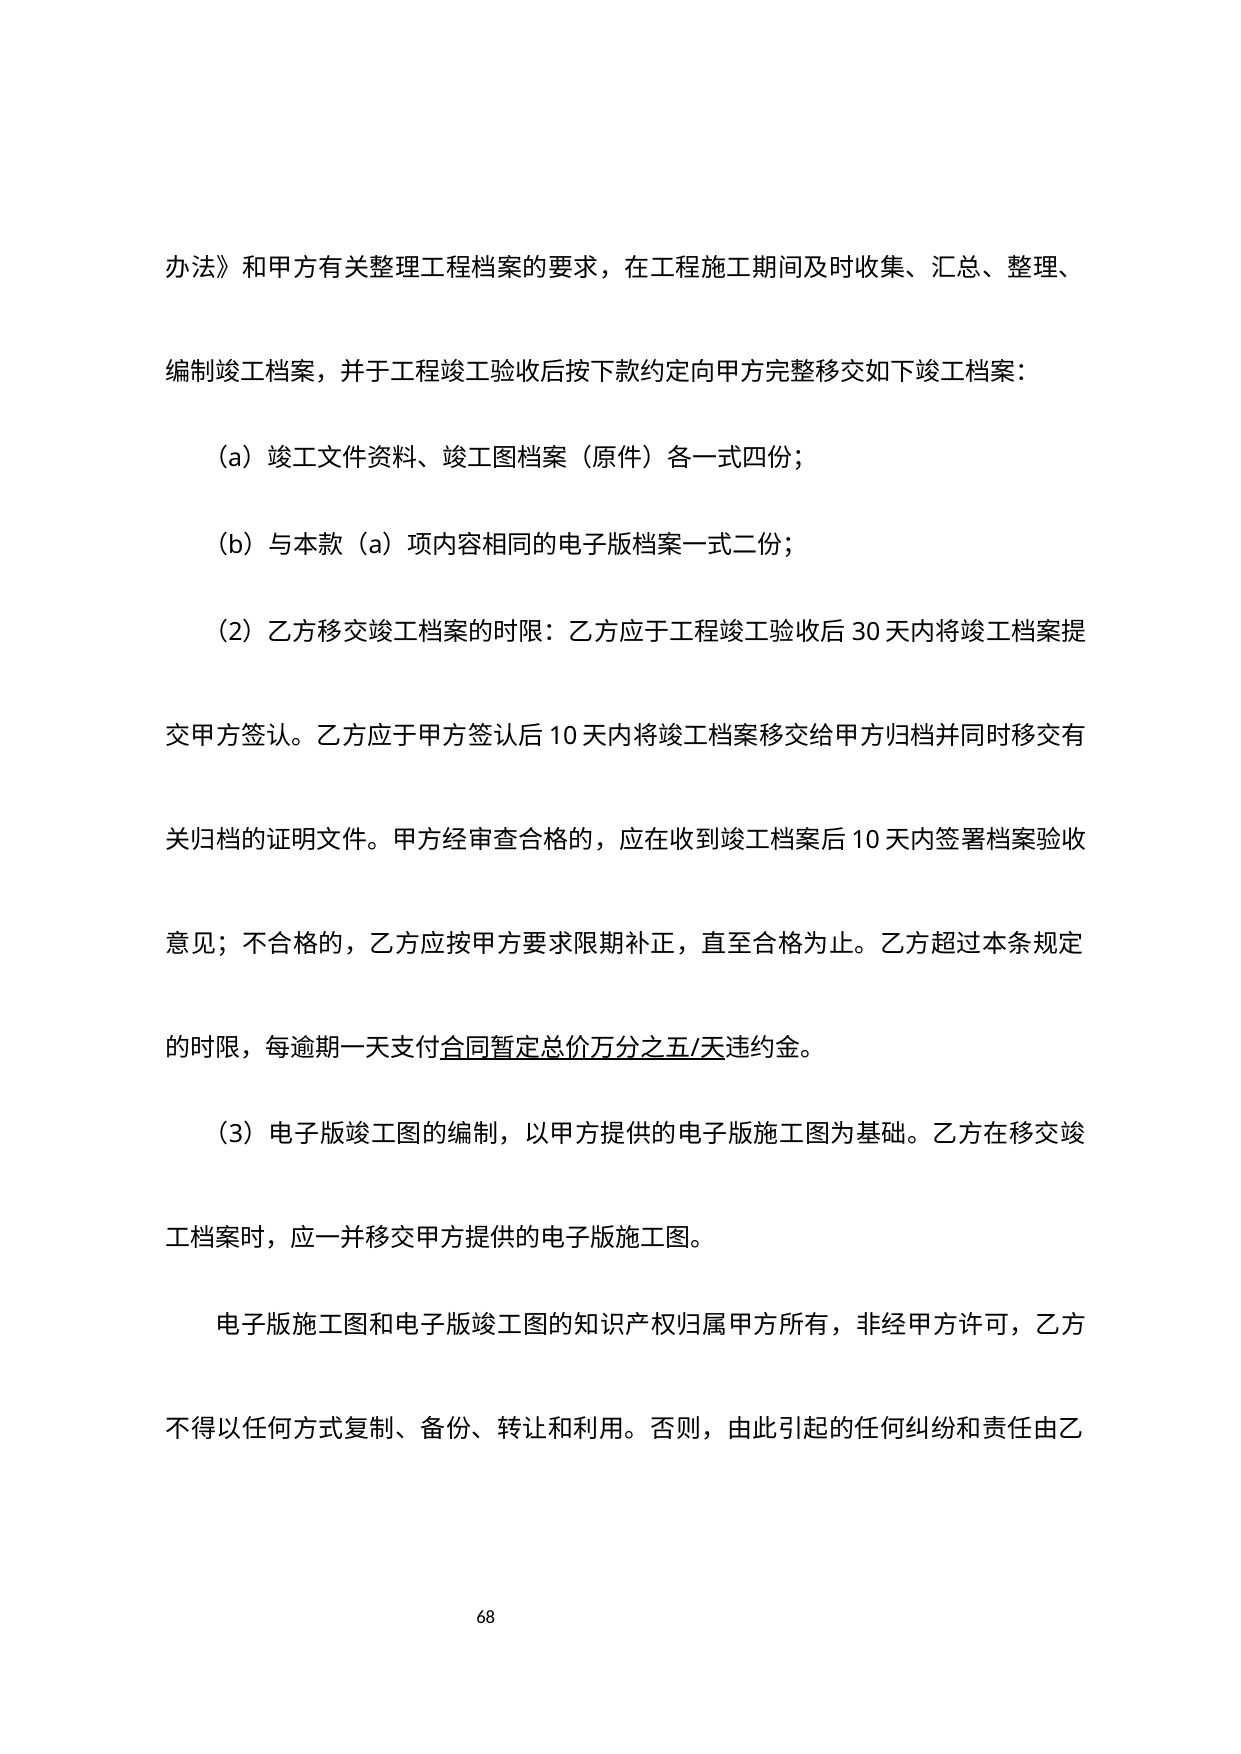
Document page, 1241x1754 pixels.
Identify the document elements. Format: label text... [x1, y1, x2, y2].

text （2）乙方移交竣工档案的时限：乙方应于工程竣工验收后30天内将竣工档案提交甲方签认。乙方应于甲方签认后10天内将竣工档案移交给甲方归档并同时移交有关归档的证明文件。甲方经审查合格的，应在收到竣工档案后10天内签署档案验收意见；不合格的，乙方应按甲方要求限期补正，直至合格为止。乙方超过本条规定的时限，每逾期一天支付合同暂定总价万分之五/天违约金。 [165, 597, 1087, 1078]
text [165, 233, 1087, 402]
text （a）竣工文件资料、竣工图档案（原件）各一式四份； [165, 423, 1087, 488]
text （3）电子版竣工图的编制，以甲方提供的电子版施工图为基础。乙方在移交竣工档案时，应一并移交甲方提供的电子版施工图。 [165, 1099, 1087, 1268]
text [165, 1290, 1087, 1459]
text （b）与本款（a）项内容相同的电子版档案一式二份； [165, 510, 1087, 575]
